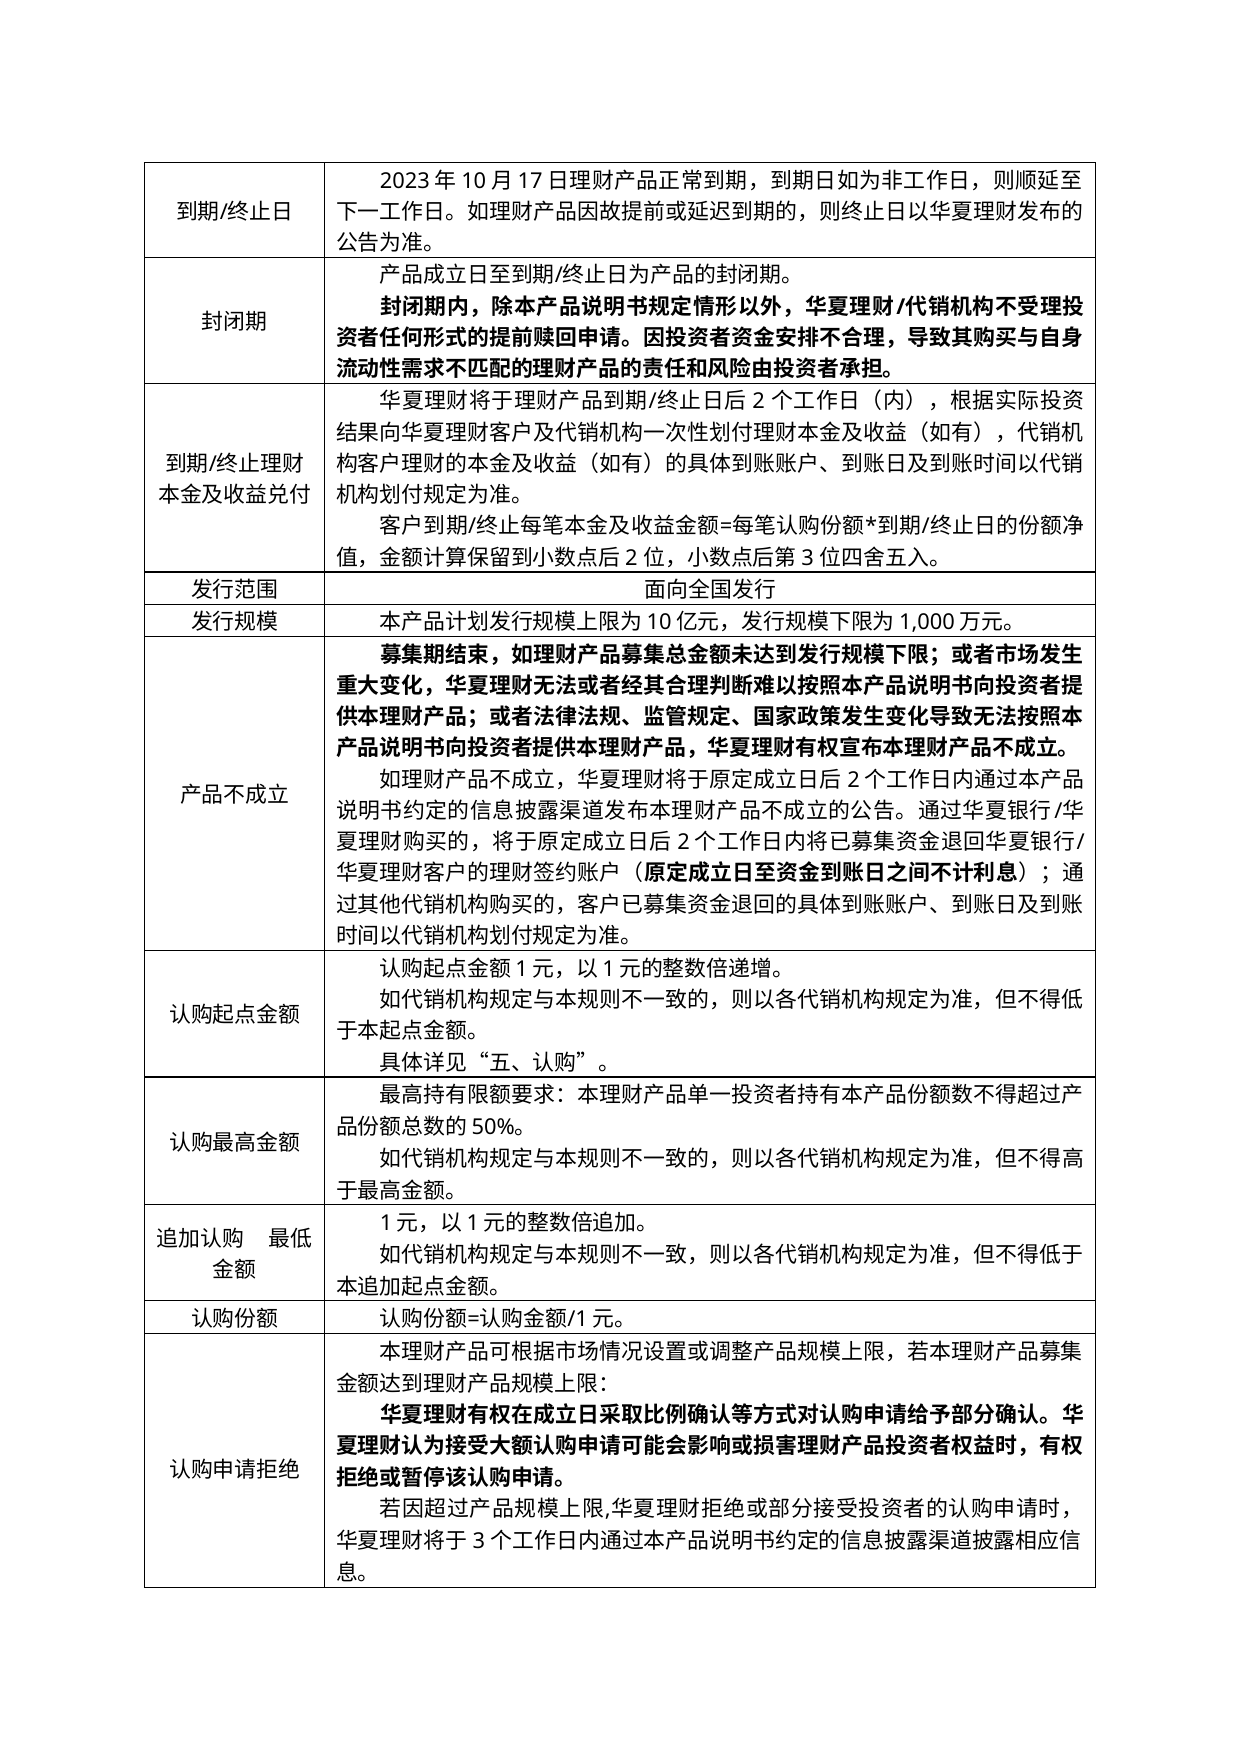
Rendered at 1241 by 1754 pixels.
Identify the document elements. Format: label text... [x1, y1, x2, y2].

table_cell 华夏理财将于理财产品到期/终止日后 2 个工作日（内），根据实际投资结果向华夏理财客户及代销机构一次性划付理财本金及收益（如有），代销机构客户理财的本金及收益（如有）的具体到账账户、到账日及到账时间以代销机构划付规定为准。 客户到期/终止每笔本金及收益金额=每笔认购份额*到期/终止日的份额净值，金额计算保留到小数点后 2 位，小数点后第 3 位四舍五入。 [325, 384, 1095, 571]
table_cell 2023年10月17日理财产品正常到期，到期日如为非工作日，则顺延至下一工作日。如理财产品因故提前或延迟到期的，则终止日以华夏理财发布的公告为准。 [325, 163, 1095, 257]
table_cell 认购份额=认购金额/1元。 [325, 1301, 1095, 1333]
table_cell 到期/终止日 [145, 163, 324, 257]
table_cell 认购起点金额 [145, 951, 324, 1076]
table_cell 发行规模 [145, 605, 324, 636]
table_cell 认购份额 [145, 1301, 324, 1333]
table_cell 面向全国发行 [325, 573, 1095, 604]
table_cell 产品成立日至到期/终止日为产品的封闭期。 封闭期内，除本产品说明书规定情形以外，华夏理财/代销机构不受理投资者任何形式的提前赎回申请。因投资者资金安排不合理，导致其购买与自身流动性需求不匹配的理财产品的责任和风险由投资者承担。 [325, 258, 1095, 383]
table_cell 最高持有限额要求：本理财产品单一投资者持有本产品份额数不得超过产品份额总数的50%。 如代销机构规定与本规则不一致的，则以各代销机构规定为准，但不得高于最高金额。 [325, 1078, 1095, 1204]
table_cell 发行范围 [145, 573, 324, 604]
table_cell 产品不成立 [145, 637, 324, 949]
table_cell 到期/终止理财本金及收益兑付 [145, 384, 324, 571]
table_cell 认购起点金额1元，以1元的整数倍递增。 如代销机构规定与本规则不一致的，则以各代销机构规定为准，但不得低于本起点金额。 具体详见“五、认购”。 [325, 951, 1095, 1076]
table_cell 封闭期 [145, 258, 324, 383]
table_cell 追加认购 最低金额 [145, 1205, 324, 1300]
table_cell 募集期结束，如理财产品募集总金额未达到发行规模下限；或者市场发生重大变化，华夏理财无法或者经其合理判断难以按照本产品说明书向投资者提供本理财产品；或者法律法规、监管规定、国家政策发生变化导致无法按照本产品说明书向投资者提供本理财产品，华夏理财有权宣布本理财产品不成立。 如理财产品不成立，华夏理财将于原定成立日后2个工作日内通过本产品说明书约定的信息披露渠道发布本理财产品不成立的公告。通过华夏银行/华夏理财购买的，将于原定成立日后2个工作日内将已募集资金退回华夏银行/华夏理财客户的理财签约账户（原定成立日至资金到账日之间不计利息）；通过其他代销机构购买的，客户已募集资金退回的具体到账账户、到账日及到账时间以代销机构划付规定为准。 [325, 637, 1095, 949]
table_cell 认购最高金额 [145, 1078, 324, 1204]
table_cell 认购申请拒绝 [145, 1334, 324, 1587]
table_cell 本产品计划发行规模上限为10亿元，发行规模下限为1,000万元。 [325, 605, 1095, 636]
table_cell 本理财产品可根据市场情况设置或调整产品规模上限，若本理财产品募集金额达到理财产品规模上限： 华夏理财有权在成立日采取比例确认等方式对认购申请给予部分确认。华夏理财认为接受大额认购申请可能会影响或损害理财产品投资者权益时，有权拒绝或暂停该认购申请。 若因超过产品规模上限,华夏理财拒绝或部分接受投资者的认购申请时，华夏理财将于 3 个工作日内通过本产品说明书约定的信息披露渠道披露相应信息。 [325, 1334, 1095, 1587]
table_cell 1元，以1元的整数倍追加。 如代销机构规定与本规则不一致，则以各代销机构规定为准，但不得低于本追加起点金额。 [325, 1205, 1095, 1300]
